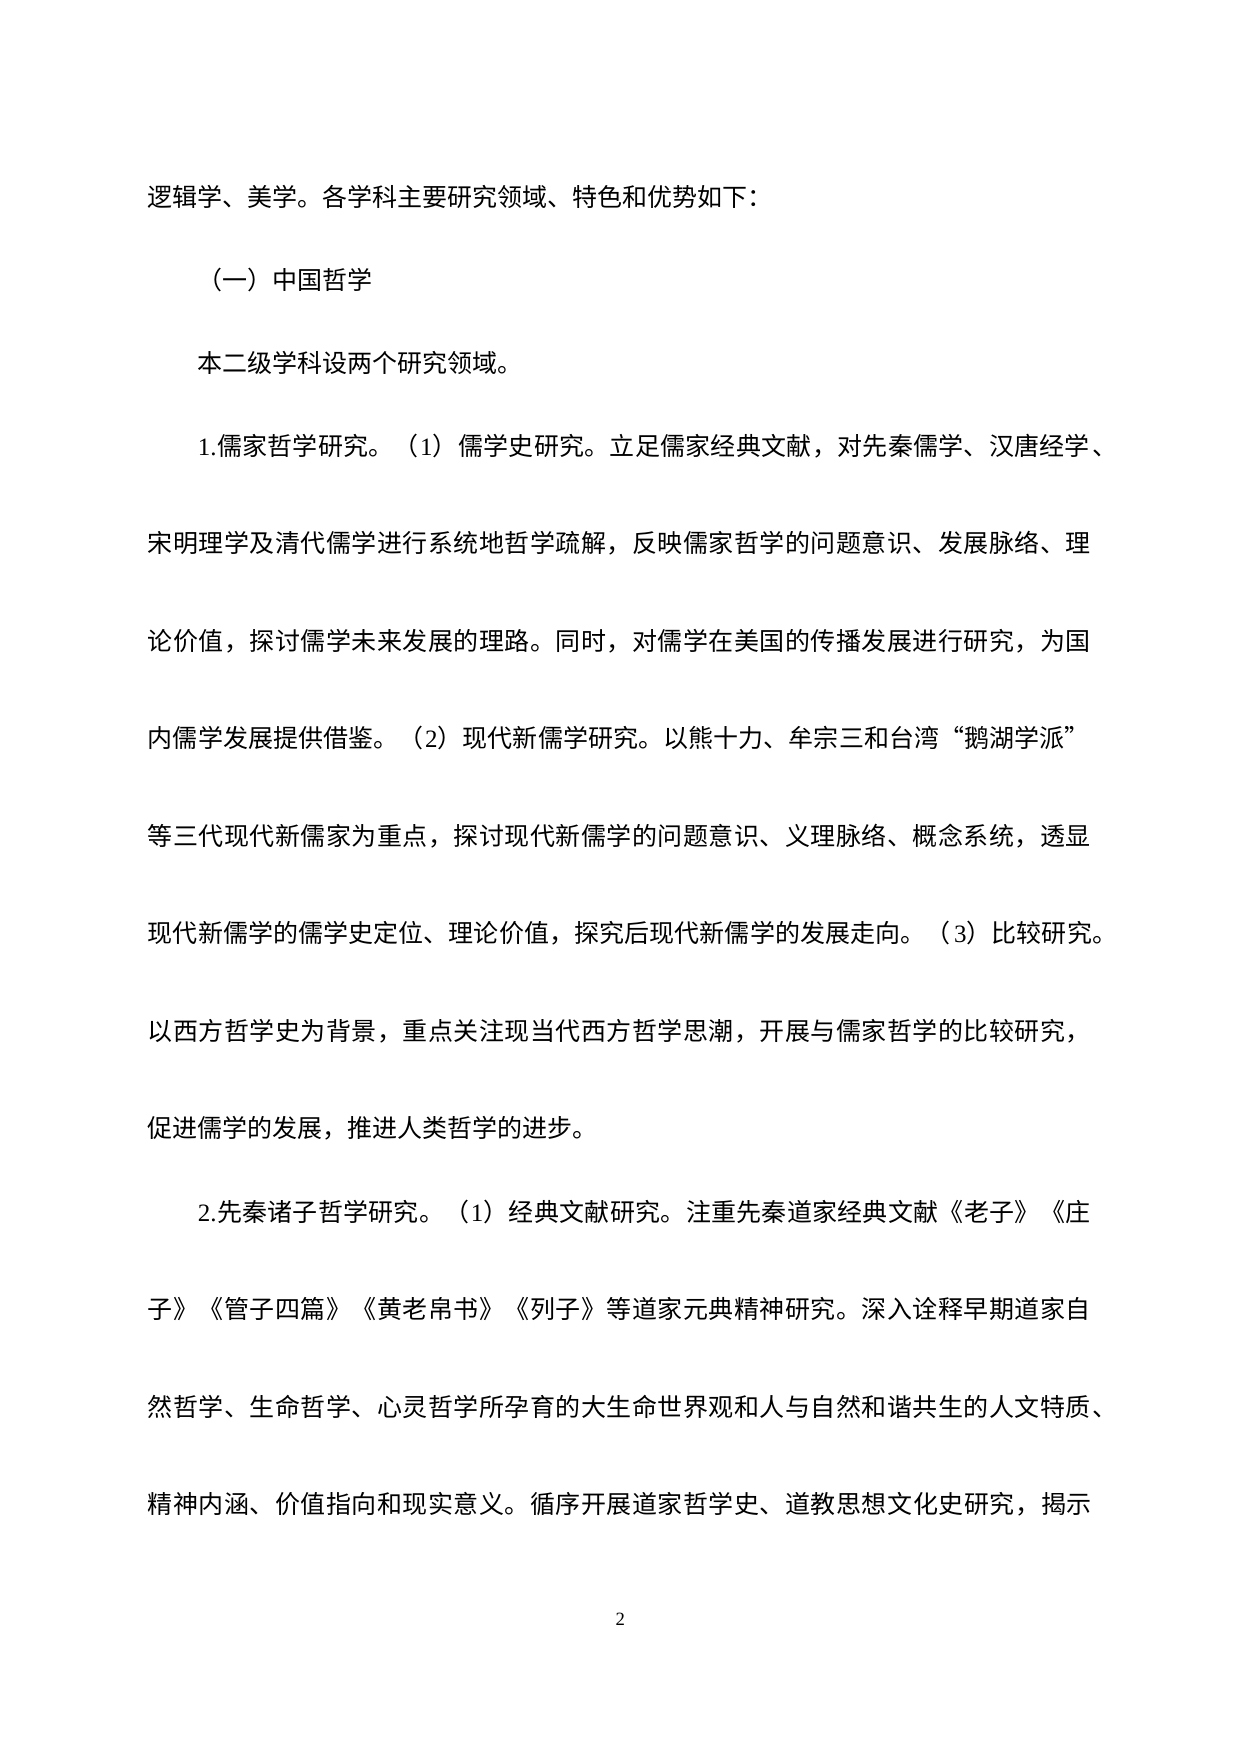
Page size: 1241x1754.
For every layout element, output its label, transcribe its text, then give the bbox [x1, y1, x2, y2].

text 1.儒家哲学研究。（1）儒学史研究。立足儒家经典文献，对先秦儒学、汉唐经学、宋明理学及清代儒学进行系统地哲学疏解，反映儒家哲学的问题意识、发展脉络、理论价值，探讨儒学未来发展的理路。同时，对儒学在美国的传播发展进行研究，为国内儒学发展提供借鉴。（2）现代新儒学研究。以熊十力、牟宗三和台湾“鹅湖学派”等三代现代新儒家为重点，探讨现代新儒学的问题意识、义理脉络、概念系统，透显现代新儒学的儒学史定位、理论价值，探究后现代新儒学的发展走向。（3）比较研究。以西方哲学史为背景，重点关注现当代西方哲学思潮，开展与儒家哲学的比较研究，促进儒学的发展，推进人类哲学的进步。 [148, 412, 1092, 1159]
text （一）中国哲学 [148, 246, 1092, 311]
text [148, 163, 1092, 228]
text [148, 1178, 1092, 1535]
text 本二级学科设两个研究领域。 [148, 329, 1092, 394]
